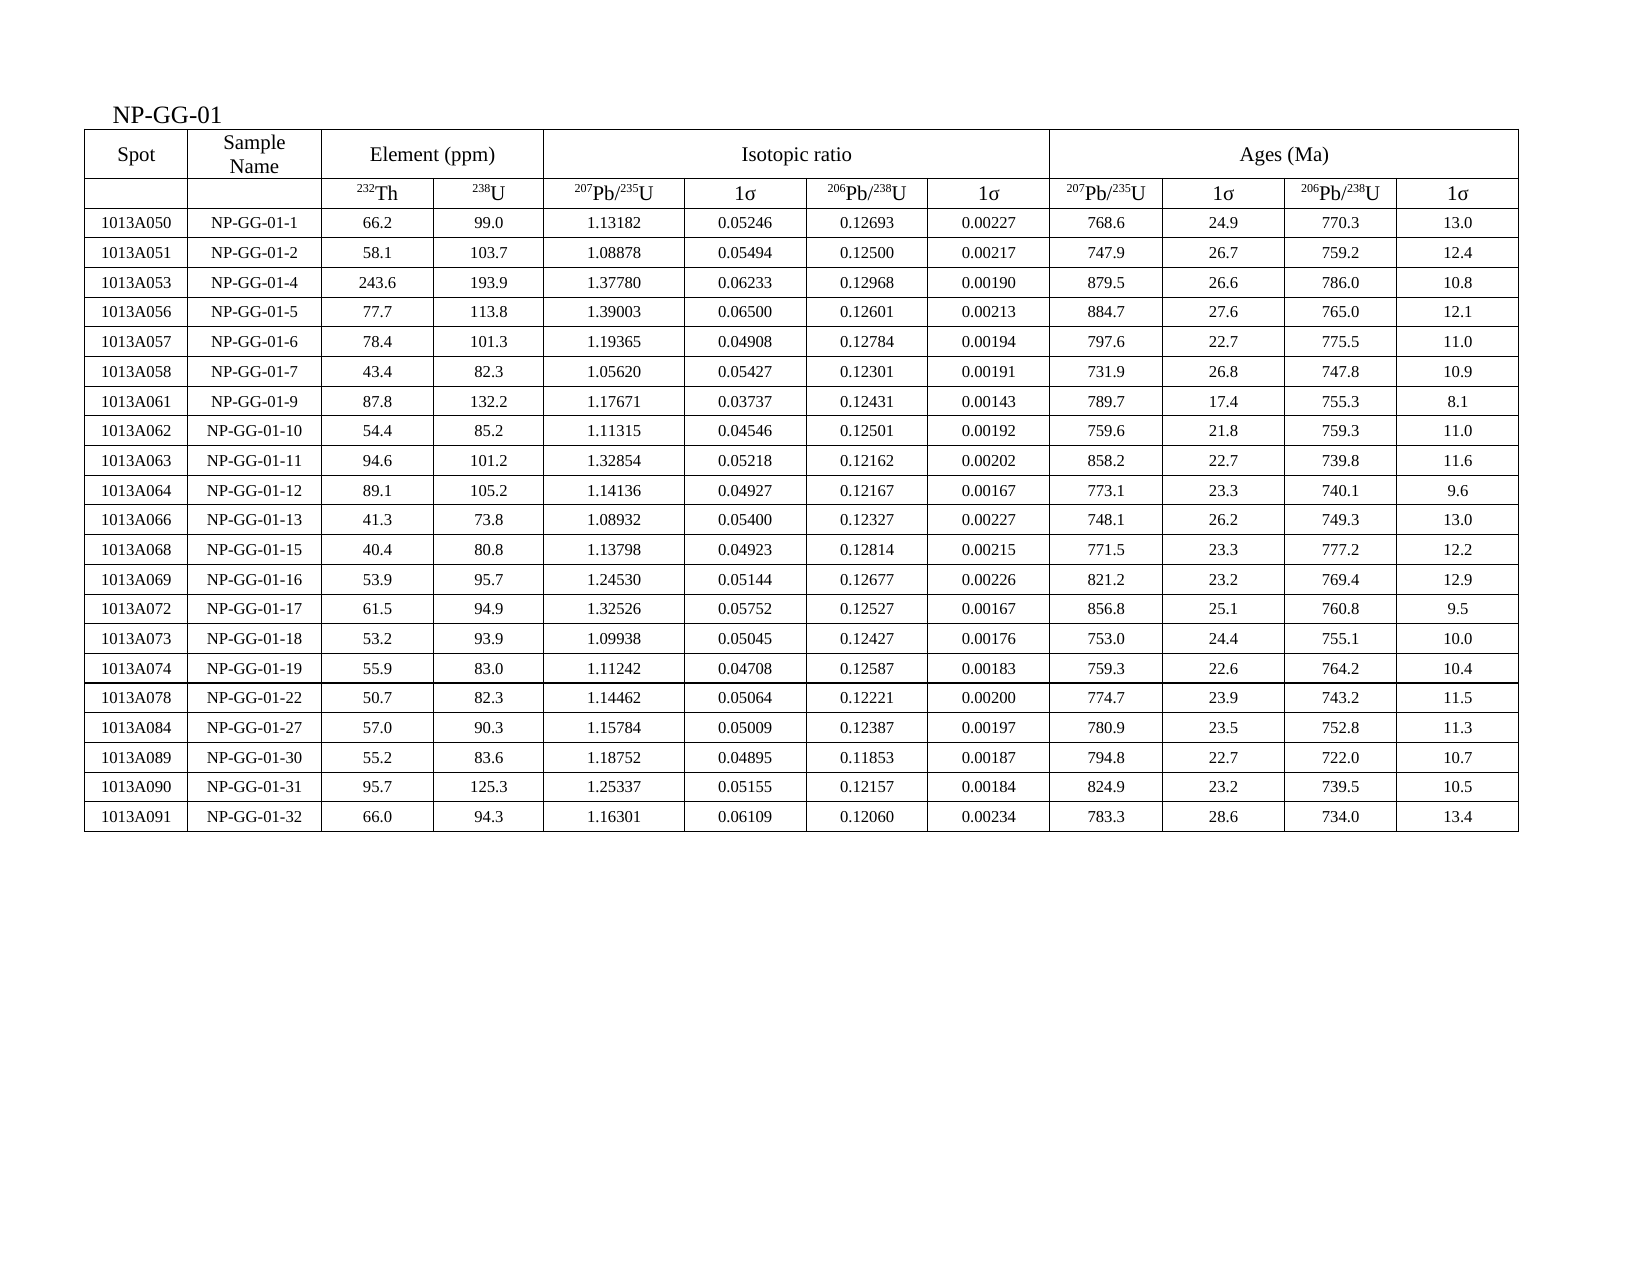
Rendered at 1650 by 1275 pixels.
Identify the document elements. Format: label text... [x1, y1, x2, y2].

table_cell 101.2 [434, 446, 543, 475]
table_cell 0.04927 [685, 476, 806, 504]
table_cell 824.9 [1050, 773, 1162, 801]
table_cell 1.18752 [544, 743, 684, 772]
table_cell 858.2 [1050, 446, 1162, 475]
table_cell 193.9 [434, 268, 543, 297]
table_cell 23.9 [1163, 684, 1284, 712]
table_cell 66.0 [322, 802, 433, 831]
table_cell 1.11242 [544, 654, 684, 682]
table_cell 0.12814 [807, 535, 927, 564]
table_cell 0.00227 [928, 209, 1049, 237]
table_cell 0.12387 [807, 713, 927, 742]
table_cell 770.3 [1285, 209, 1396, 237]
table_cell [85, 179, 187, 207]
table_cell 0.04546 [685, 416, 806, 445]
table_cell 0.12327 [807, 505, 927, 534]
table_cell 879.5 [1050, 268, 1162, 297]
table_cell 11.5 [1397, 684, 1518, 712]
table_cell 734.0 [1285, 802, 1396, 831]
table_cell 1.09938 [544, 624, 684, 653]
table_cell NP-GG-01-2 [188, 238, 321, 267]
table_cell 1.24530 [544, 565, 684, 593]
table_cell 12.4 [1397, 238, 1518, 267]
table_cell 0.00191 [928, 357, 1049, 386]
table_cell 765.0 [1285, 298, 1396, 326]
table_cell 794.8 [1050, 743, 1162, 772]
table_cell 789.7 [1050, 387, 1162, 415]
table_cell NP-GG-01-32 [188, 802, 321, 831]
table_cell 54.4 [322, 416, 433, 445]
table_cell 24.4 [1163, 624, 1284, 653]
table_cell 759.3 [1285, 416, 1396, 445]
table_cell 55.9 [322, 654, 433, 682]
table_cell 113.8 [434, 298, 543, 326]
table_cell 739.8 [1285, 446, 1396, 475]
table_cell 1.15784 [544, 713, 684, 742]
table_cell 797.6 [1050, 327, 1162, 356]
table_cell 821.2 [1050, 565, 1162, 593]
table_cell 1.08878 [544, 238, 684, 267]
table_cell 26.8 [1163, 357, 1284, 386]
table_cell 0.00200 [928, 684, 1049, 712]
table_cell 722.0 [1285, 743, 1396, 772]
table_cell 0.12784 [807, 327, 927, 356]
table_cell 57.0 [322, 713, 433, 742]
table_cell 10.8 [1397, 268, 1518, 297]
table_cell 0.12060 [807, 802, 927, 831]
table_cell 1.11315 [544, 416, 684, 445]
table_cell 23.3 [1163, 535, 1284, 564]
table_cell 0.06233 [685, 268, 806, 297]
table_cell 0.00190 [928, 268, 1049, 297]
table_cell 94.3 [434, 802, 543, 831]
table_cell 1013A089 [85, 743, 187, 772]
table_cell 1013A053 [85, 268, 187, 297]
table_cell 10.5 [1397, 773, 1518, 801]
table_cell 12.1 [1397, 298, 1518, 326]
table_cell 0.12693 [807, 209, 927, 237]
table_cell NP-GG-01-11 [188, 446, 321, 475]
table_cell 0.04708 [685, 654, 806, 682]
table_cell 0.11853 [807, 743, 927, 772]
table_cell 1.13182 [544, 209, 684, 237]
table_cell 27.6 [1163, 298, 1284, 326]
table_cell 884.7 [1050, 298, 1162, 326]
table_cell 125.3 [434, 773, 543, 801]
table_cell 12.9 [1397, 565, 1518, 593]
table_cell 0.00184 [928, 773, 1049, 801]
table_cell 0.00192 [928, 416, 1049, 445]
table_cell 1.05620 [544, 357, 684, 386]
table_cell 206Pb/238U [1285, 179, 1396, 207]
table_cell 764.2 [1285, 654, 1396, 682]
table_cell 1σ [1163, 179, 1284, 207]
table_cell 238U [434, 179, 543, 207]
table_cell 89.1 [322, 476, 433, 504]
table_cell 1013A051 [85, 238, 187, 267]
table_cell 1.13798 [544, 535, 684, 564]
table_cell 95.7 [434, 565, 543, 593]
table_cell 0.00194 [928, 327, 1049, 356]
table_cell 775.5 [1285, 327, 1396, 356]
table_cell 0.00143 [928, 387, 1049, 415]
table_cell 9.6 [1397, 476, 1518, 504]
table_cell 0.05400 [685, 505, 806, 534]
table_cell 1013A066 [85, 505, 187, 534]
table_cell NP-GG-01-18 [188, 624, 321, 653]
table_cell 759.3 [1050, 654, 1162, 682]
table_cell 61.5 [322, 595, 433, 623]
table_cell 1σ [928, 179, 1049, 207]
table_cell 82.3 [434, 357, 543, 386]
table_cell 10.9 [1397, 357, 1518, 386]
table_cell 207Pb/235U [544, 179, 684, 207]
table_cell 0.05494 [685, 238, 806, 267]
table_cell 13.0 [1397, 505, 1518, 534]
table_cell 10.4 [1397, 654, 1518, 682]
table_cell 771.5 [1050, 535, 1162, 564]
table_cell 740.1 [1285, 476, 1396, 504]
table_cell 22.6 [1163, 654, 1284, 682]
table_cell 1013A064 [85, 476, 187, 504]
table_cell NP-GG-01-1 [188, 209, 321, 237]
table_cell 103.7 [434, 238, 543, 267]
table_cell 83.6 [434, 743, 543, 772]
table_cell 1013A068 [85, 535, 187, 564]
table_cell 0.04908 [685, 327, 806, 356]
table_cell 1σ [1397, 179, 1518, 207]
table_cell NP-GG-01-30 [188, 743, 321, 772]
table_cell 82.3 [434, 684, 543, 712]
table_cell 0.05045 [685, 624, 806, 653]
table_cell 132.2 [434, 387, 543, 415]
table_cell 1013A063 [85, 446, 187, 475]
table_cell 11.0 [1397, 416, 1518, 445]
table_cell 0.05427 [685, 357, 806, 386]
table_cell 95.7 [322, 773, 433, 801]
table_cell 232Th [322, 179, 433, 207]
table_cell 755.3 [1285, 387, 1396, 415]
table_cell 773.1 [1050, 476, 1162, 504]
table_cell 17.4 [1163, 387, 1284, 415]
table_cell 85.2 [434, 416, 543, 445]
table_cell 0.00167 [928, 476, 1049, 504]
table_cell 0.12167 [807, 476, 927, 504]
table_cell 774.7 [1050, 684, 1162, 712]
table_cell 0.12221 [807, 684, 927, 712]
table_cell 760.8 [1285, 595, 1396, 623]
table_cell 50.7 [322, 684, 433, 712]
table_cell 1.19365 [544, 327, 684, 356]
table_cell 1σ [685, 179, 806, 207]
table_cell 0.00202 [928, 446, 1049, 475]
table_cell NP-GG-01-9 [188, 387, 321, 415]
table_cell 1013A062 [85, 416, 187, 445]
table_cell 28.6 [1163, 802, 1284, 831]
table_cell 0.05009 [685, 713, 806, 742]
table_cell NP-GG-01-12 [188, 476, 321, 504]
table_cell 1013A056 [85, 298, 187, 326]
table_cell 731.9 [1050, 357, 1162, 386]
table_cell 777.2 [1285, 535, 1396, 564]
table_cell 0.00215 [928, 535, 1049, 564]
table_header Element (ppm) [322, 130, 543, 178]
table_cell 11.0 [1397, 327, 1518, 356]
table_cell 768.6 [1050, 209, 1162, 237]
table_cell 24.9 [1163, 209, 1284, 237]
table_cell 1.32526 [544, 595, 684, 623]
table_cell 0.00183 [928, 654, 1049, 682]
table_cell 1013A078 [85, 684, 187, 712]
table_cell 0.03737 [685, 387, 806, 415]
table_cell [188, 179, 321, 207]
table_cell 0.00226 [928, 565, 1049, 593]
table_cell 1013A058 [85, 357, 187, 386]
table_cell 12.2 [1397, 535, 1518, 564]
table_cell 749.3 [1285, 505, 1396, 534]
table_cell NP-GG-01-19 [188, 654, 321, 682]
table_cell 0.12157 [807, 773, 927, 801]
table_cell 1013A061 [85, 387, 187, 415]
table_cell 0.00234 [928, 802, 1049, 831]
table_cell 759.6 [1050, 416, 1162, 445]
table_cell 23.2 [1163, 565, 1284, 593]
table_cell 0.12427 [807, 624, 927, 653]
table_cell NP-GG-01-7 [188, 357, 321, 386]
table_cell 0.05155 [685, 773, 806, 801]
table_header Isotopic ratio [544, 130, 1049, 178]
table_cell 0.12677 [807, 565, 927, 593]
table_cell 1013A074 [85, 654, 187, 682]
table_cell 26.7 [1163, 238, 1284, 267]
table_cell 9.5 [1397, 595, 1518, 623]
table_cell 0.12500 [807, 238, 927, 267]
table_cell 94.6 [322, 446, 433, 475]
table_cell 207Pb/235U [1050, 179, 1162, 207]
table_cell 0.12968 [807, 268, 927, 297]
table_cell 8.1 [1397, 387, 1518, 415]
table_cell 1013A091 [85, 802, 187, 831]
table_cell 1013A084 [85, 713, 187, 742]
table_cell 1013A050 [85, 209, 187, 237]
table_cell NP-GG-01-10 [188, 416, 321, 445]
table_cell NP-GG-01-5 [188, 298, 321, 326]
table_cell 1.14462 [544, 684, 684, 712]
table_cell 0.00167 [928, 595, 1049, 623]
table_cell 1013A090 [85, 773, 187, 801]
table_cell 13.0 [1397, 209, 1518, 237]
table_cell 23.2 [1163, 773, 1284, 801]
table_cell 66.2 [322, 209, 433, 237]
table_cell 22.7 [1163, 446, 1284, 475]
table_cell 0.06500 [685, 298, 806, 326]
table_cell 0.00197 [928, 713, 1049, 742]
table_cell 10.7 [1397, 743, 1518, 772]
table_cell 1013A073 [85, 624, 187, 653]
table_cell 0.05246 [685, 209, 806, 237]
table_cell 53.2 [322, 624, 433, 653]
table_cell 0.05144 [685, 565, 806, 593]
table_cell 743.2 [1285, 684, 1396, 712]
table_cell 43.4 [322, 357, 433, 386]
table_cell 1.14136 [544, 476, 684, 504]
table_cell 87.8 [322, 387, 433, 415]
table_cell 1.37780 [544, 268, 684, 297]
table_cell 1.17671 [544, 387, 684, 415]
text NP-GG-01 [112, 100, 1491, 129]
table_cell 22.7 [1163, 743, 1284, 772]
table_cell 1013A057 [85, 327, 187, 356]
table_cell 21.8 [1163, 416, 1284, 445]
table_cell 40.4 [322, 535, 433, 564]
table_header Ages (Ma) [1050, 130, 1518, 178]
table_cell 206Pb/238U [807, 179, 927, 207]
table_cell 739.5 [1285, 773, 1396, 801]
table_cell NP-GG-01-31 [188, 773, 321, 801]
table_cell 1.16301 [544, 802, 684, 831]
table_cell 755.1 [1285, 624, 1396, 653]
table_cell 0.05064 [685, 684, 806, 712]
table_cell 753.0 [1050, 624, 1162, 653]
table_cell 10.0 [1397, 624, 1518, 653]
table_cell 77.7 [322, 298, 433, 326]
table_cell 747.9 [1050, 238, 1162, 267]
table_cell 0.12587 [807, 654, 927, 682]
table_cell 0.04895 [685, 743, 806, 772]
table_cell 0.06109 [685, 802, 806, 831]
table_cell 26.2 [1163, 505, 1284, 534]
table_cell 0.05752 [685, 595, 806, 623]
table_cell 1.32854 [544, 446, 684, 475]
table_cell 0.12501 [807, 416, 927, 445]
table_cell 23.5 [1163, 713, 1284, 742]
table_cell 41.3 [322, 505, 433, 534]
table_cell 0.00176 [928, 624, 1049, 653]
table_cell 99.0 [434, 209, 543, 237]
table_cell 13.4 [1397, 802, 1518, 831]
table_cell 0.00187 [928, 743, 1049, 772]
table_cell 11.6 [1397, 446, 1518, 475]
table_cell 243.6 [322, 268, 433, 297]
table_cell 747.8 [1285, 357, 1396, 386]
table_cell 22.7 [1163, 327, 1284, 356]
table_cell 1.39003 [544, 298, 684, 326]
table_cell 105.2 [434, 476, 543, 504]
table_cell 11.3 [1397, 713, 1518, 742]
table_cell 90.3 [434, 713, 543, 742]
table_cell 0.12527 [807, 595, 927, 623]
table_cell 83.0 [434, 654, 543, 682]
table_cell 23.3 [1163, 476, 1284, 504]
table_cell 78.4 [322, 327, 433, 356]
table_cell NP-GG-01-6 [188, 327, 321, 356]
table_cell 93.9 [434, 624, 543, 653]
table_cell 769.4 [1285, 565, 1396, 593]
table_cell 1.25337 [544, 773, 684, 801]
table_cell NP-GG-01-27 [188, 713, 321, 742]
table_cell 80.8 [434, 535, 543, 564]
table_cell 1013A069 [85, 565, 187, 593]
table_cell 0.12431 [807, 387, 927, 415]
table_cell NP-GG-01-4 [188, 268, 321, 297]
table_cell 856.8 [1050, 595, 1162, 623]
table_cell 53.9 [322, 565, 433, 593]
table_cell 759.2 [1285, 238, 1396, 267]
table_cell 58.1 [322, 238, 433, 267]
table_cell 0.00227 [928, 505, 1049, 534]
table_cell 0.12601 [807, 298, 927, 326]
table_cell NP-GG-01-15 [188, 535, 321, 564]
table_cell NP-GG-01-13 [188, 505, 321, 534]
table_cell NP-GG-01-16 [188, 565, 321, 593]
table_header Sample Name [188, 130, 321, 178]
table_cell 25.1 [1163, 595, 1284, 623]
table_cell 55.2 [322, 743, 433, 772]
table_cell 26.6 [1163, 268, 1284, 297]
table_cell 780.9 [1050, 713, 1162, 742]
table_cell 101.3 [434, 327, 543, 356]
table_cell 783.3 [1050, 802, 1162, 831]
table_cell 0.12301 [807, 357, 927, 386]
table_cell 0.05218 [685, 446, 806, 475]
table_cell 94.9 [434, 595, 543, 623]
table_cell NP-GG-01-17 [188, 595, 321, 623]
table_cell 0.00217 [928, 238, 1049, 267]
table_cell 786.0 [1285, 268, 1396, 297]
table_cell 1013A072 [85, 595, 187, 623]
table_cell 0.12162 [807, 446, 927, 475]
table_cell 752.8 [1285, 713, 1396, 742]
table_header Spot [85, 130, 187, 178]
table_cell 748.1 [1050, 505, 1162, 534]
table_cell 0.04923 [685, 535, 806, 564]
table_cell 73.8 [434, 505, 543, 534]
table_cell 0.00213 [928, 298, 1049, 326]
table_cell NP-GG-01-22 [188, 684, 321, 712]
table_cell 1.08932 [544, 505, 684, 534]
